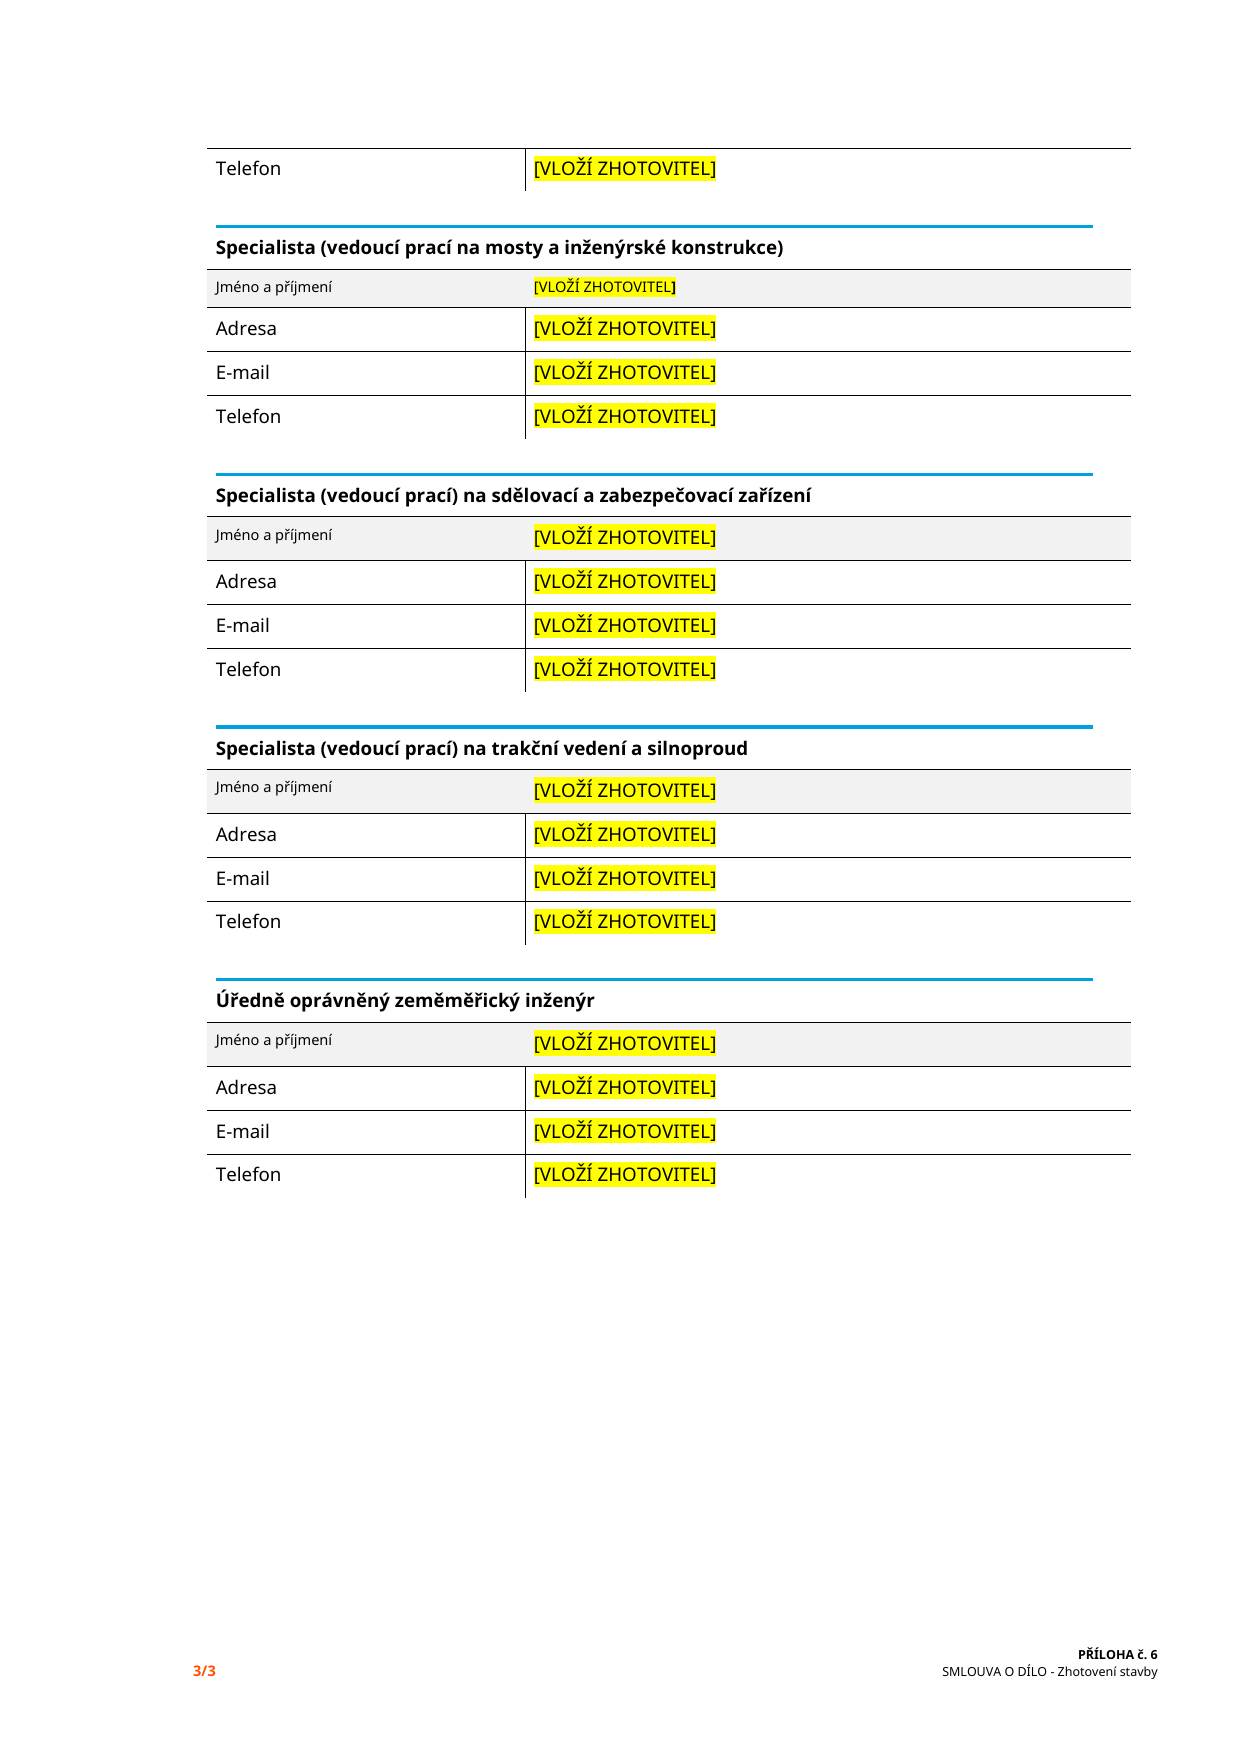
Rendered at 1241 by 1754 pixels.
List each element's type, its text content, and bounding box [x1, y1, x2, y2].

table_cell [VLOŽÍ ZHOTOVITEL] [526, 1111, 1131, 1153]
table_header Jméno a příjmení [207, 1023, 526, 1066]
table_cell E-mail [207, 352, 525, 395]
text Specialista (vedoucí prací) na trakční vedení a silnoproud [216, 729, 1093, 760]
table_cell [VLOŽÍ ZHOTOVITEL] [526, 352, 1131, 395]
table_cell [VLOŽÍ ZHOTOVITEL] [526, 814, 1131, 857]
table_header Jméno a příjmení [207, 517, 526, 560]
table_cell [VLOŽÍ ZHOTOVITEL] [526, 1067, 1131, 1110]
table_header Jméno a příjmení [207, 270, 526, 307]
table_cell E-mail [207, 858, 525, 901]
table_cell Adresa [207, 561, 525, 604]
table_cell Telefon [207, 396, 525, 439]
table_cell Telefon [207, 1155, 525, 1197]
table_cell Adresa [207, 1067, 525, 1110]
table_header [VLOŽÍ ZHOTOVITEL] [526, 770, 1131, 813]
table_cell [VLOŽÍ ZHOTOVITEL] [526, 396, 1131, 439]
table_header [VLOŽÍ ZHOTOVITEL] [526, 1023, 1131, 1066]
table_cell [VLOŽÍ ZHOTOVITEL] [526, 649, 1131, 692]
table_cell [VLOŽÍ ZHOTOVITEL] [526, 149, 1131, 191]
table_cell Telefon [207, 902, 525, 944]
table_cell E-mail [207, 1111, 525, 1153]
table_cell [VLOŽÍ ZHOTOVITEL] [526, 308, 1131, 351]
table_cell [VLOŽÍ ZHOTOVITEL] [526, 605, 1131, 648]
table_header [VLOŽÍ ZHOTOVITEL] [526, 270, 1131, 307]
table_cell E-mail [207, 605, 525, 648]
table_cell [VLOŽÍ ZHOTOVITEL] [526, 858, 1131, 901]
table_cell Adresa [207, 814, 525, 857]
table_cell [VLOŽÍ ZHOTOVITEL] [526, 561, 1131, 604]
table_cell Telefon [207, 149, 525, 191]
text Specialista (vedoucí prací) na sdělovací a zabezpečovací zařízení [216, 476, 1093, 507]
table_cell [VLOŽÍ ZHOTOVITEL] [526, 902, 1131, 944]
table_cell [VLOŽÍ ZHOTOVITEL] [526, 1155, 1131, 1197]
table_header Jméno a příjmení [207, 770, 526, 813]
table_cell Telefon [207, 649, 525, 692]
text Specialista (vedoucí prací na mosty a inženýrské konstrukce) [216, 228, 1093, 260]
table_header [VLOŽÍ ZHOTOVITEL] [526, 517, 1131, 560]
text Úředně oprávněný zeměměřický inženýr [216, 981, 1093, 1013]
table_cell Adresa [207, 308, 525, 351]
